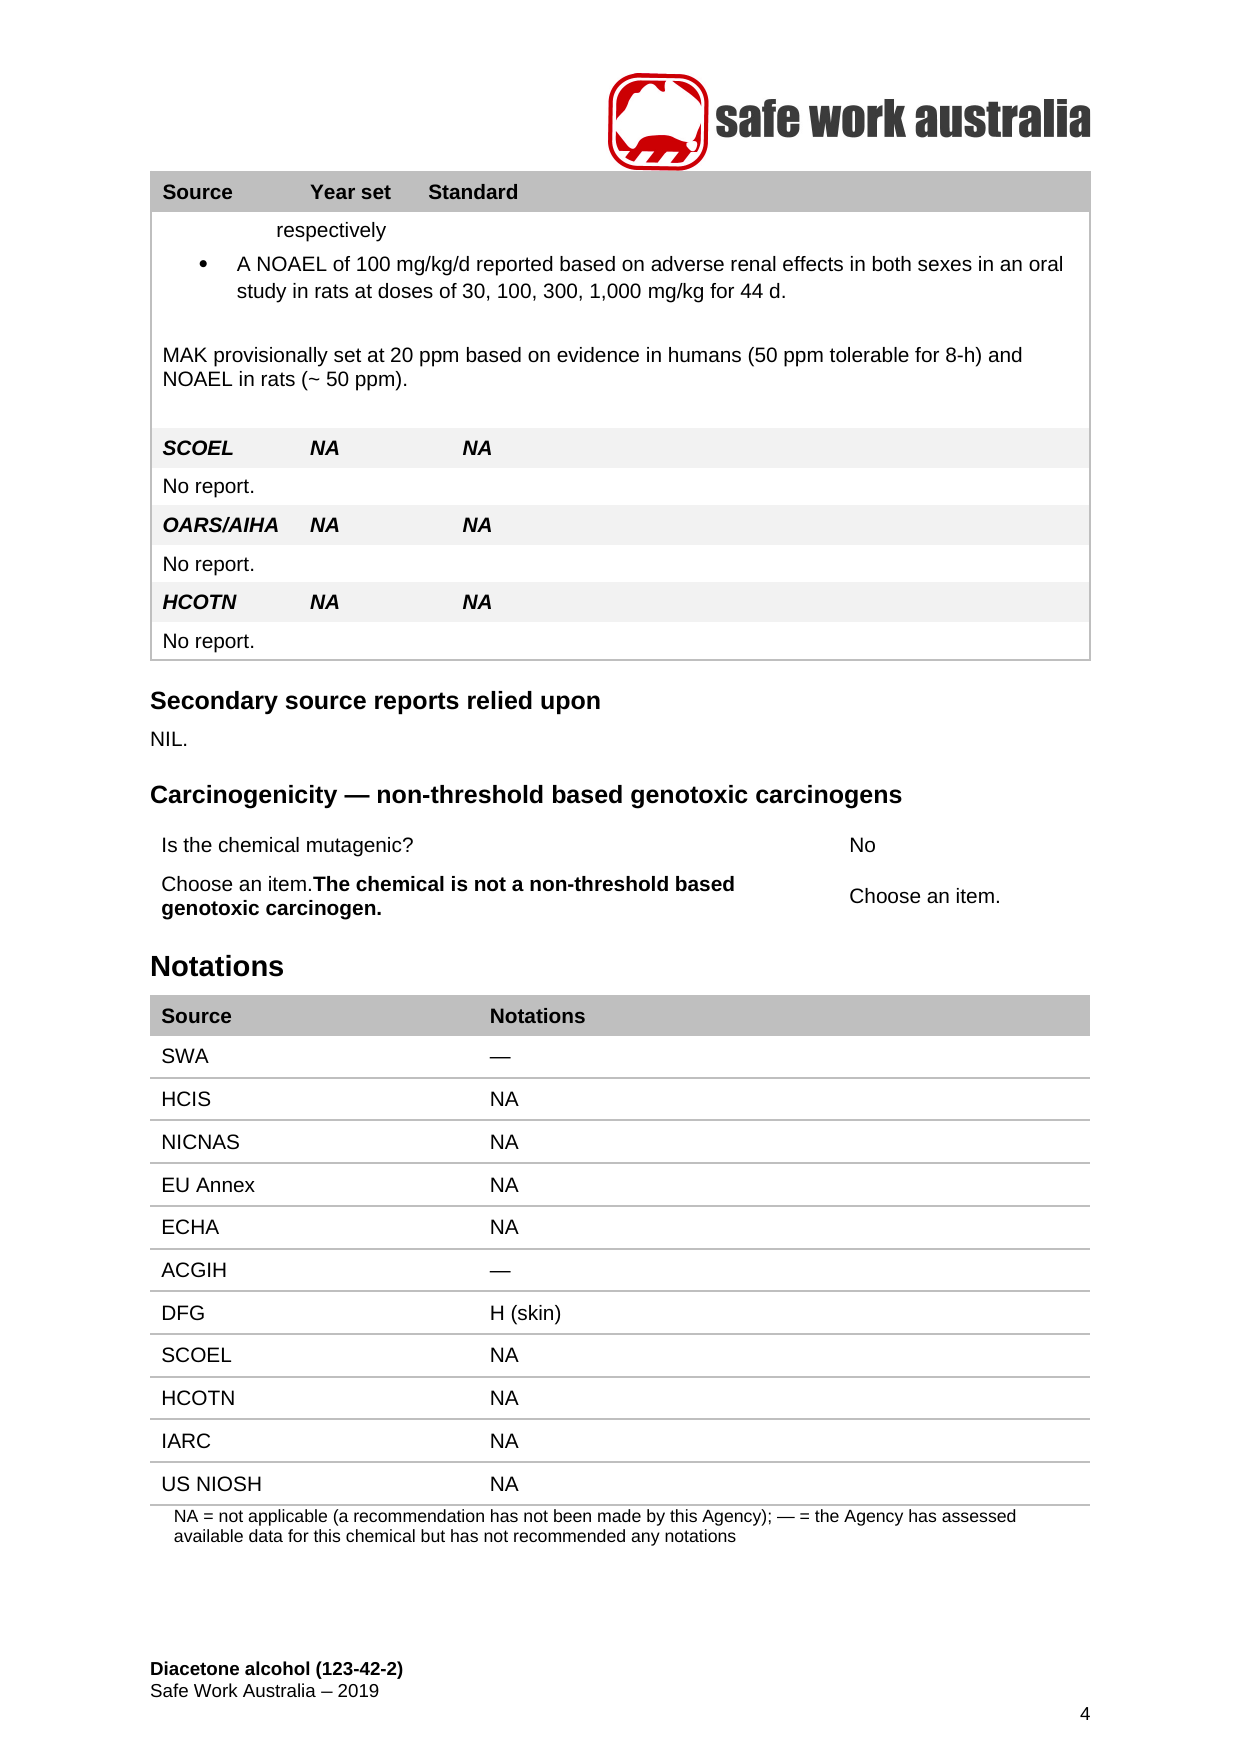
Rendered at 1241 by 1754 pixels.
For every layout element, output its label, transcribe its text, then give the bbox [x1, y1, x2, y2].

table_cell ECHA [150, 1207, 478, 1247]
subtitle Carcinogenicity — non-threshold based genotoxic carcinogens [150, 779, 1090, 808]
table_cell No report. [152, 545, 1089, 582]
table_cell SWA [150, 1036, 478, 1077]
table_cell — [478, 1250, 1090, 1290]
subtitle Notations [150, 949, 1090, 983]
picture [606, 73, 1091, 171]
table_cell NA [478, 1463, 1090, 1504]
table_cell HCOTN [150, 1378, 478, 1418]
table_cell OARS/AIHA [152, 505, 1089, 545]
table_cell US NIOSH [150, 1463, 478, 1504]
table_cell H (skin) [478, 1292, 1090, 1333]
table_cell SCOEL [152, 428, 1089, 468]
table_cell NICNAS [150, 1121, 478, 1162]
table_cell EU Annex [150, 1164, 478, 1205]
table_header Source [150, 998, 478, 1034]
table_cell No report. [152, 468, 1089, 504]
table_header Source Year set Standard [152, 173, 1089, 212]
table_cell ACGIH [150, 1250, 478, 1290]
table_cell No report. [152, 622, 1089, 659]
table_cell DFG [150, 1292, 478, 1333]
table_cell NA [478, 1121, 1090, 1162]
table_cell HCIS [150, 1079, 478, 1119]
table_cell HCOTN [152, 582, 1089, 622]
subtitle Secondary source reports relied upon [150, 686, 1090, 714]
table_cell NA [478, 1079, 1090, 1119]
table_cell — [478, 1036, 1090, 1077]
table_cell IARC [150, 1420, 478, 1461]
table_cell NA [478, 1207, 1090, 1247]
text NA = not applicable (a recommendation has not been made by this Agency); — = the Agency has assessed available data for this chemical but has not recommended any notations [174, 1506, 1090, 1547]
table_cell NA [478, 1164, 1090, 1205]
table_cell NA [478, 1378, 1090, 1418]
table_cell [838, 868, 1090, 924]
table_cell SCOEL [150, 1335, 478, 1376]
table_header Notations [478, 998, 1090, 1034]
table_cell NA [478, 1335, 1090, 1376]
text NIL. [150, 727, 1090, 751]
table_cell NA [478, 1420, 1090, 1461]
table_header Is the chemical mutagenic? [150, 821, 838, 868]
